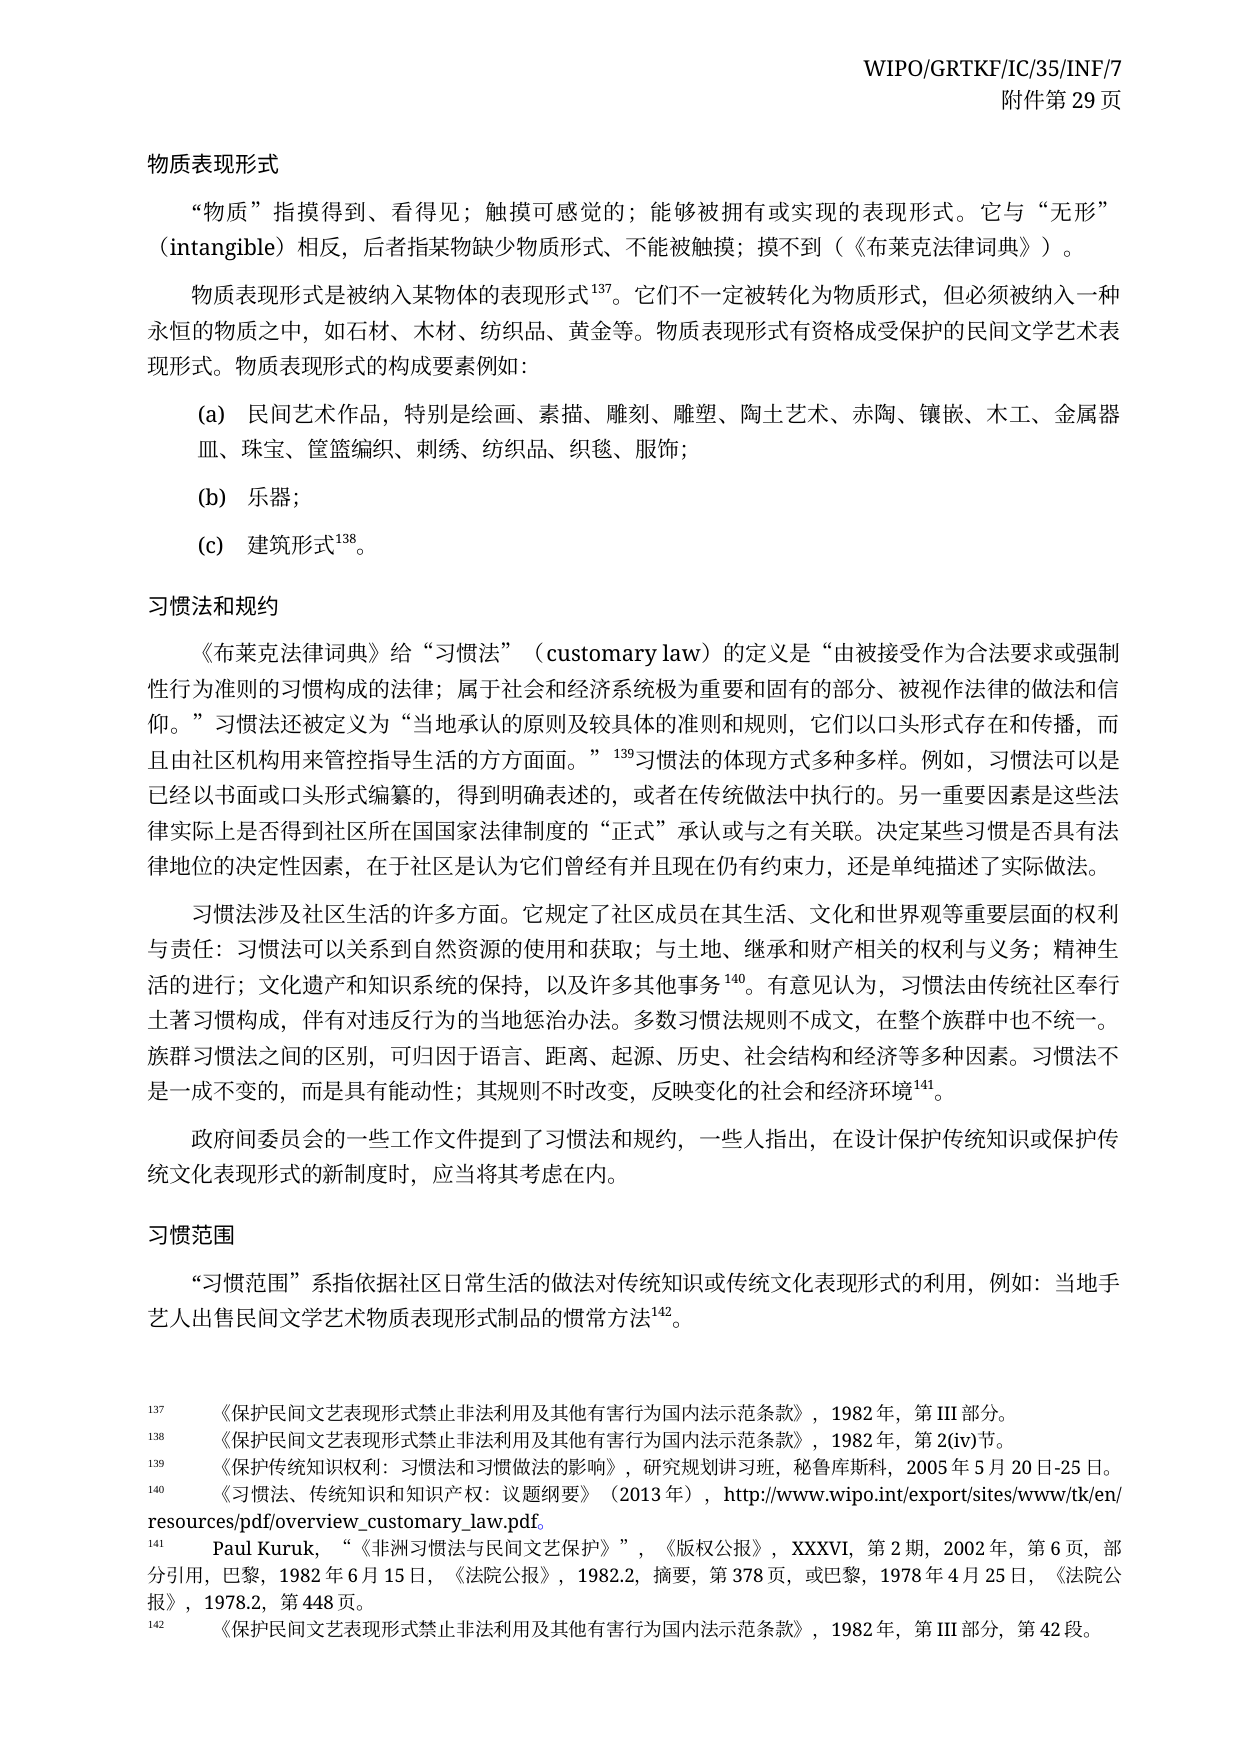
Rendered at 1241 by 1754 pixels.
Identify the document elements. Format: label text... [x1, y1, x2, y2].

text (b) 乐器； [198, 477, 1122, 512]
text (c) 建筑形式。 [198, 524, 1122, 560]
text “物质”指摸得到、看得见；触摸可感觉的；能够被拥有或实现的表现形式。它与“无形”（intangible）相反，后者指某物缺少物质形式、不能被触摸；摸不到（《布莱克法律词典》）。 [148, 191, 1122, 262]
text “习惯范围”系指依据社区日常生活的做法对传统知识或传统文化表现形式的利用，例如：当地手艺人出售民间文学艺术物质表现形式制品的惯常方法。 [148, 1262, 1122, 1333]
text 物质表现形式 [148, 143, 1122, 179]
text 习惯法和规约 [148, 585, 1122, 620]
text 政府间委员会的一些工作文件提到了习惯法和规约，一些人指出，在设计保护传统知识或保护传统文化表现形式的新制度时，应当将其考虑在内。 [148, 1118, 1122, 1189]
text (a) 民间艺术作品，特别是绘画、素描、雕刻、雕塑、陶土艺术、赤陶、镶嵌、木工、金属器皿、珠宝、筐篮编织、刺绣、纺织品、织毯、服饰； [198, 393, 1122, 464]
text 物质表现形式是被纳入某物体的表现形式。它们不一定被转化为物质形式，但必须被纳入一种永恒的物质之中，如石材、木材、纺织品、黄金等。物质表现形式有资格成受保护的民间文学艺术表现形式。物质表现形式的构成要素例如： [148, 274, 1122, 381]
text 习惯法涉及社区生活的许多方面。它规定了社区成员在其生活、文化和世界观等重要层面的权利与责任：习惯法可以关系到自然资源的使用和获取；与土地、继承和财产相关的权利与义务；精神生活的进行；文化遗产和知识系统的保持，以及许多其他事务。有意见认为，习惯法由传统社区奉行土著习惯构成，伴有对违反行为的当地惩治办法。多数习惯法规则不成文，在整个族群中也不统一。族群习惯法之间的区别，可归因于语言、距离、起源、历史、社会结构和经济等多种因素。习惯法不是一成不变的，而是具有能动性；其规则不时改变，反映变化的社会和经济环境。 [148, 893, 1122, 1106]
text 《布莱克法律词典》给“习惯法”（customary law）的定义是“由被接受作为合法要求或强制性行为准则的习惯构成的法律；属于社会和经济系统极为重要和固有的部分、被视作法律的做法和信仰。”习惯法还被定义为“当地承认的原则及较具体的准则和规则，它们以口头形式存在和传播，而且由社区机构用来管控指导生活的方方面面。”习惯法的体现方式多种多样。例如，习惯法可以是已经以书面或口头形式编纂的，得到明确表述的，或者在传统做法中执行的。另一重要因素是这些法律实际上是否得到社区所在国国家法律制度的“正式”承认或与之有关联。决定某些习惯是否具有法律地位的决定性因素，在于社区是认为它们曾经有并且现在仍有约束力，还是单纯描述了实际做法。 [148, 633, 1122, 881]
text 习惯范围 [148, 1214, 1122, 1249]
